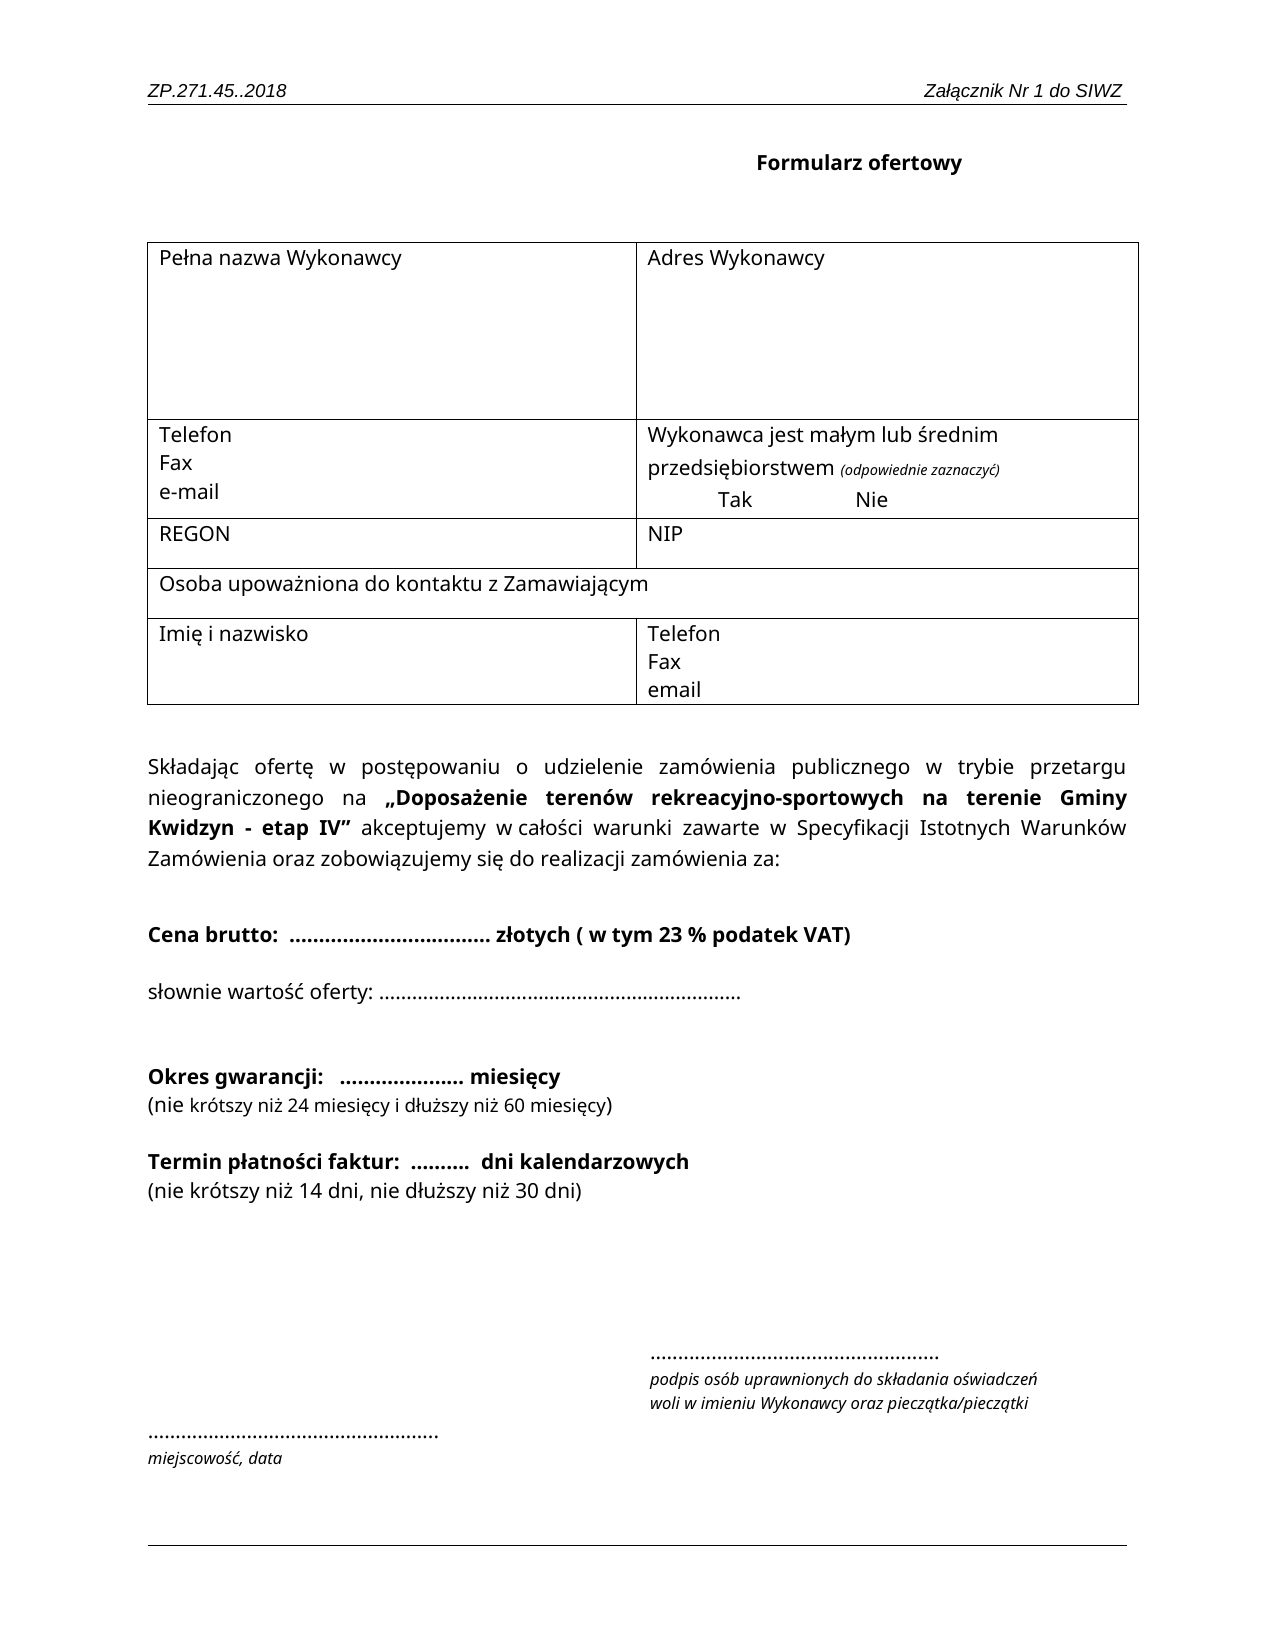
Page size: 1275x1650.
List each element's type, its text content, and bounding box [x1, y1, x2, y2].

table_cell Telefon Fax e-mail [148, 420, 636, 518]
text miejscowość, data [148, 1447, 1127, 1470]
text podpis osób uprawnionych do składania oświadczeń [650, 1367, 1127, 1390]
table_cell Osoba upoważniona do kontaktu z Zamawiającym [148, 569, 1138, 618]
text (nie krótszy niż 14 dni, nie dłuższy niż 30 dni) [148, 1176, 1127, 1204]
table_header Pełna nazwa Wykonawcy [148, 243, 636, 419]
table_cell Imię i nazwisko [148, 619, 636, 704]
text Formularz ofertowy [148, 148, 1127, 176]
table_header Adres Wykonawcy [637, 243, 1138, 419]
table_cell Wykonawca jest małym lub średnim przedsiębiorstwem (odpowiednie zaznaczyć) Tak Nie [637, 420, 1138, 518]
text Okres gwarancji: ………………… miesięcy [148, 1062, 1127, 1091]
text Składając ofertę w postępowaniu o udzielenie zamówienia publicznego w trybie przetargu nieograniczonego na „Doposażenie terenów rekreacyjno-sportowych na terenie Gminy Kwidzyn - etap IV” akceptujemy w całości warunki zawarte w Specyfikacji Istotnych Warunków Zamówienia oraz zobowiązujemy się do realizacji zamówienia za: [148, 752, 1127, 873]
table_cell NIP [637, 519, 1138, 568]
text .................................................... [650, 1337, 1127, 1365]
text …………………………………………….. [148, 1416, 1127, 1445]
table_cell Telefon Fax email [637, 619, 1138, 704]
text słownie wartość oferty: ………………………………………………………… [148, 977, 1127, 1005]
table_cell REGON [148, 519, 636, 568]
text woli w imieniu Wykonawcy oraz pieczątka/pieczątki [650, 1392, 1127, 1414]
text Termin płatności faktur: ………. dni kalendarzowych [148, 1147, 1127, 1176]
text Cena brutto: ………………………….… złotych ( w tym 23 % podatek VAT) [148, 920, 1127, 948]
text (nie krótszy niż 24 miesięcy i dłuższy niż 60 miesięcy) [148, 1091, 1127, 1119]
